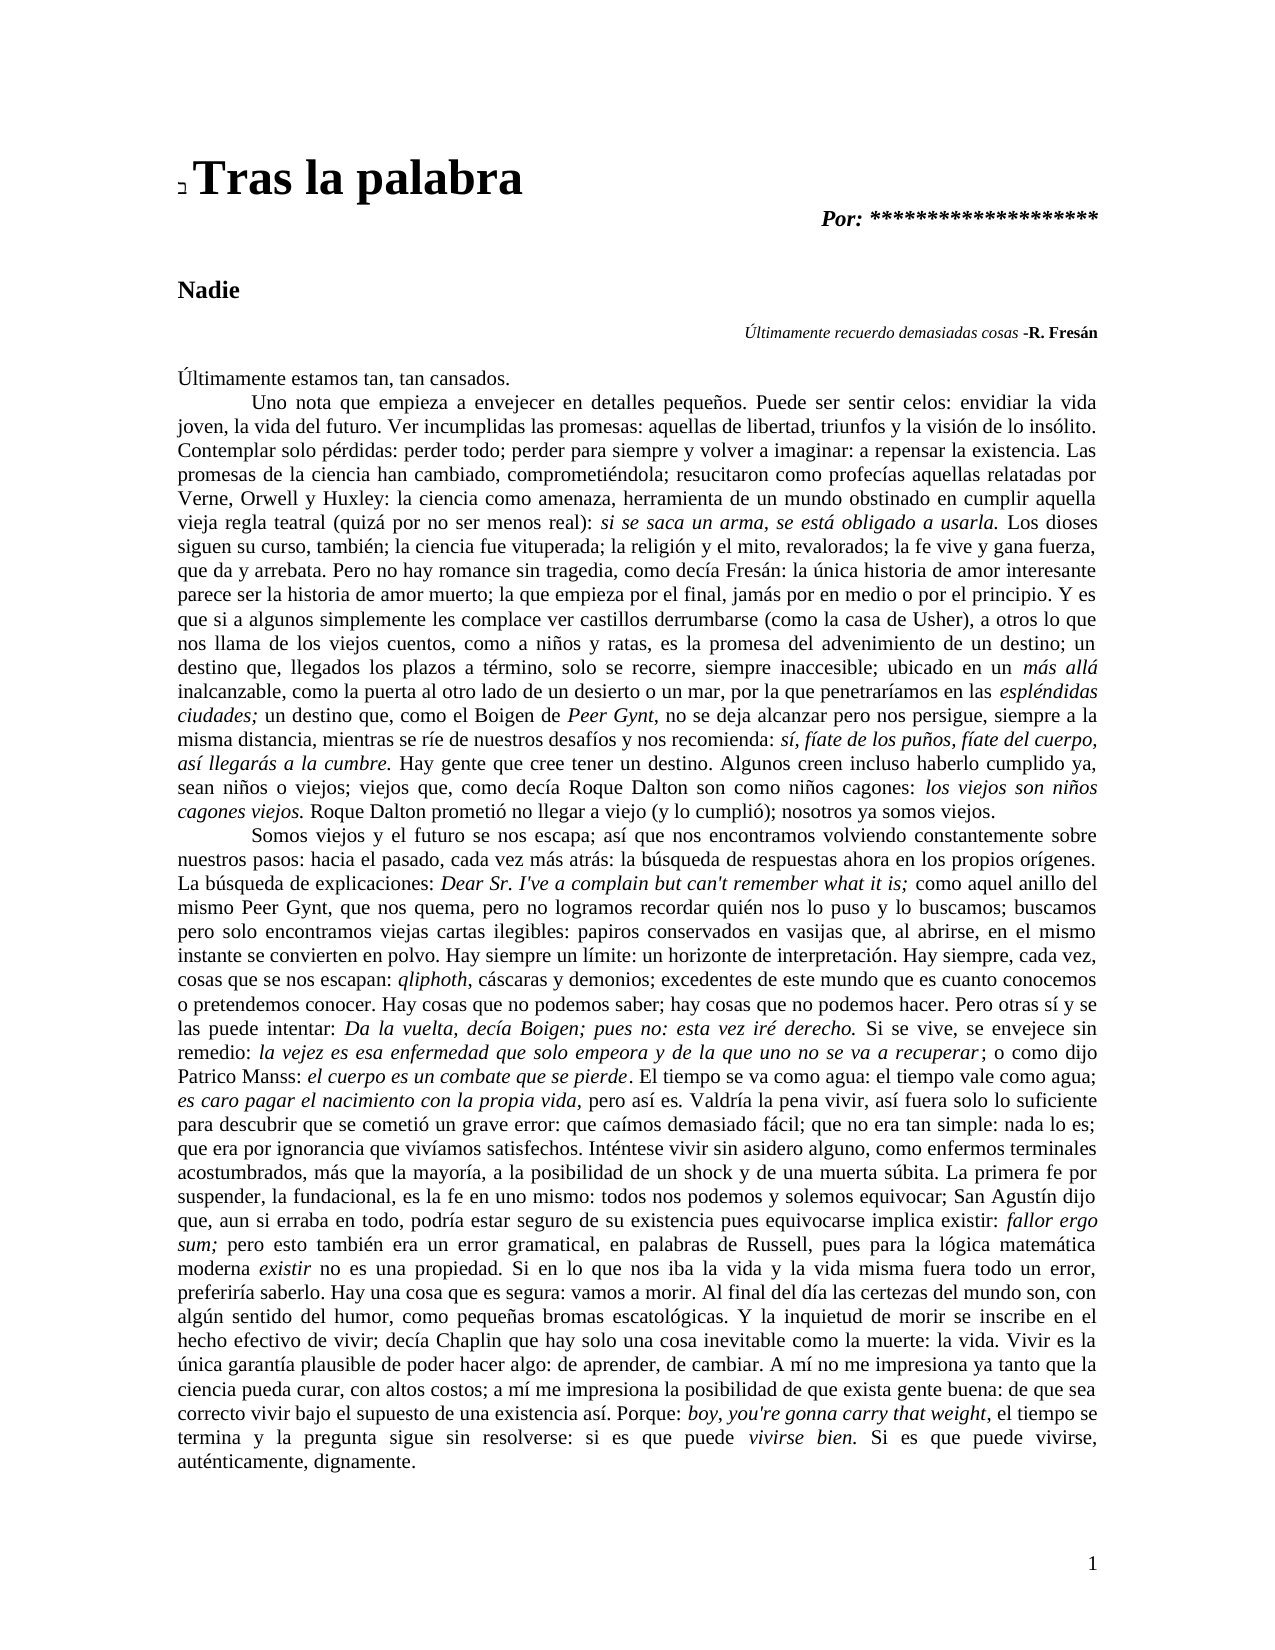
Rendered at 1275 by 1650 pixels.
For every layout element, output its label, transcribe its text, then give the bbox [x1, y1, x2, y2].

subtitle Por: ******************** [177, 205, 1098, 231]
text Últimamente recuerdo demasiadas cosas -R. Fresán [177, 323, 1098, 342]
text Últimamente estamos tan, tan cansados. [177, 366, 1098, 390]
subtitle Nadie [177, 275, 1098, 303]
text Uno nota que empieza a envejecer en detalles pequeños. Puede ser sentir celos: envidiar la vida joven, la vida del futuro. Ver incumplidas las promesas: aquellas de libertad, triunfos y la visión de lo insólito. Contemplar solo pérdidas: perder todo; perder para siempre y volver a imaginar: a repensar la existencia. Las promesas de la ciencia han cambiado, comprometiéndola; resucitaron como profecías aquellas relatadas por Verne, Orwell y Huxley: la ciencia como amenaza, herramienta de un mundo obstinado en cumplir aquella vieja regla teatral (quizá por no ser menos real): si se saca un arma, se está obligado a usarla. Los dioses siguen su curso, también; la ciencia fue vituperada; la religión y el mito, revalorados; la fe vive y gana fuerza, que da y arrebata. Pero no hay romance sin tragedia, como decía Fresán: la única historia de amor interesante parece ser la historia de amor muerto; la que empieza por el final, jamás por en medio o por el principio. Y es que si a algunos simplemente les complace ver castillos derrumbarse (como la casa de Usher), a otros lo que nos llama de los viejos cuentos, como a niños y ratas, es la promesa del advenimiento de un destino; un destino que, llegados los plazos a término, solo se recorre, siempre inaccesible; ubicado en un más allá inalcanzable, como la puerta al otro lado de un desierto o un mar, por la que penetraríamos en las espléndidas ciudades; un destino que, como el Boigen de Peer Gynt, no se deja alcanzar pero nos persigue, siempre a la misma distancia, mientras se ríe de nuestros desafíos y nos recomienda: sí, fíate de los puños, fíate del cuerpo, así llegarás a la cumbre. Hay gente que cree tener un destino. Algunos creen incluso haberlo cumplido ya, sean niños o viejos; viejos que, como decía Roque Dalton son como niños cagones: los viejos son niños cagones viejos. Roque Dalton prometió no llegar a viejo (y lo cumplió); nosotros ya somos viejos. [177, 390, 1098, 823]
text ב Tras la palabra [177, 148, 1098, 205]
text Somos viejos y el futuro se nos escapa; así que nos encontramos volviendo constantemente sobre nuestros pasos: hacia el pasado, cada vez más atrás: la búsqueda de respuestas ahora en los propios orígenes. La búsqueda de explicaciones: Dear Sr. I've a complain but can't remember what it is; como aquel anillo del mismo Peer Gynt, que nos quema, pero no logramos recordar quién nos lo puso y lo buscamos; buscamos pero solo encontramos viejas cartas ilegibles: papiros conservados en vasijas que, al abrirse, en el mismo instante se convierten en polvo. Hay siempre un límite: un horizonte de interpretación. Hay siempre, cada vez, cosas que se nos escapan: qliphoth, cáscaras y demonios; excedentes de este mundo que es cuanto conocemos o pretendemos conocer. Hay cosas que no podemos saber; hay cosas que no podemos hacer. Pero otras sí y se las puede intentar: Da la vuelta, decía Boigen; pues no: esta vez iré derecho. Si se vive, se envejece sin remedio: la vejez es esa enfermedad que solo empeora y de la que uno no se va a recuperar; o como dijo Patrico Manss: el cuerpo es un combate que se pierde. El tiempo se va como agua: el tiempo vale como agua; es caro pagar el nacimiento con la propia vida, pero así es. Valdría la pena vivir, así fuera solo lo suficiente para descubrir que se cometió un grave error: que caímos demasiado fácil; que no era tan simple: nada lo es; que era por ignorancia que vivíamos satisfechos. Inténtese vivir sin asidero alguno, como enfermos terminales acostumbrados, más que la mayoría, a la posibilidad de un shock y de una muerta súbita. La primera fe por suspender, la fundacional, es la fe en uno mismo: todos nos podemos y solemos equivocar; San Agustín dijo que, aun si erraba en todo, podría estar seguro de su existencia pues equivocarse implica existir: fallor ergo sum; pero esto también era un error gramatical, en palabras de Russell, pues para la lógica matemática moderna existir no es una propiedad. Si en lo que nos iba la vida y la vida misma fuera todo un error, preferiría saberlo. Hay una cosa que es segura: vamos a morir. Al final del día las certezas del mundo son, con algún sentido del humor, como pequeñas bromas escatológicas. Y la inquietud de morir se inscribe en el hecho efectivo de vivir; decía Chaplin que hay solo una cosa inevitable como la muerte: la vida. Vivir es la única garantía plausible de poder hacer algo: de aprender, de cambiar. A mí no me impresiona ya tanto que la ciencia pueda curar, con altos costos; a mí me impresiona la posibilidad de que exista gente buena: de que sea correcto vivir bajo el supuesto de una existencia así. Porque: boy, you're gonna carry that weight, el tiempo se termina y la pregunta sigue sin resolverse: si es que puede vivirse bien. Si es que puede vivirse, auténticamente, dignamente. [177, 823, 1098, 1473]
